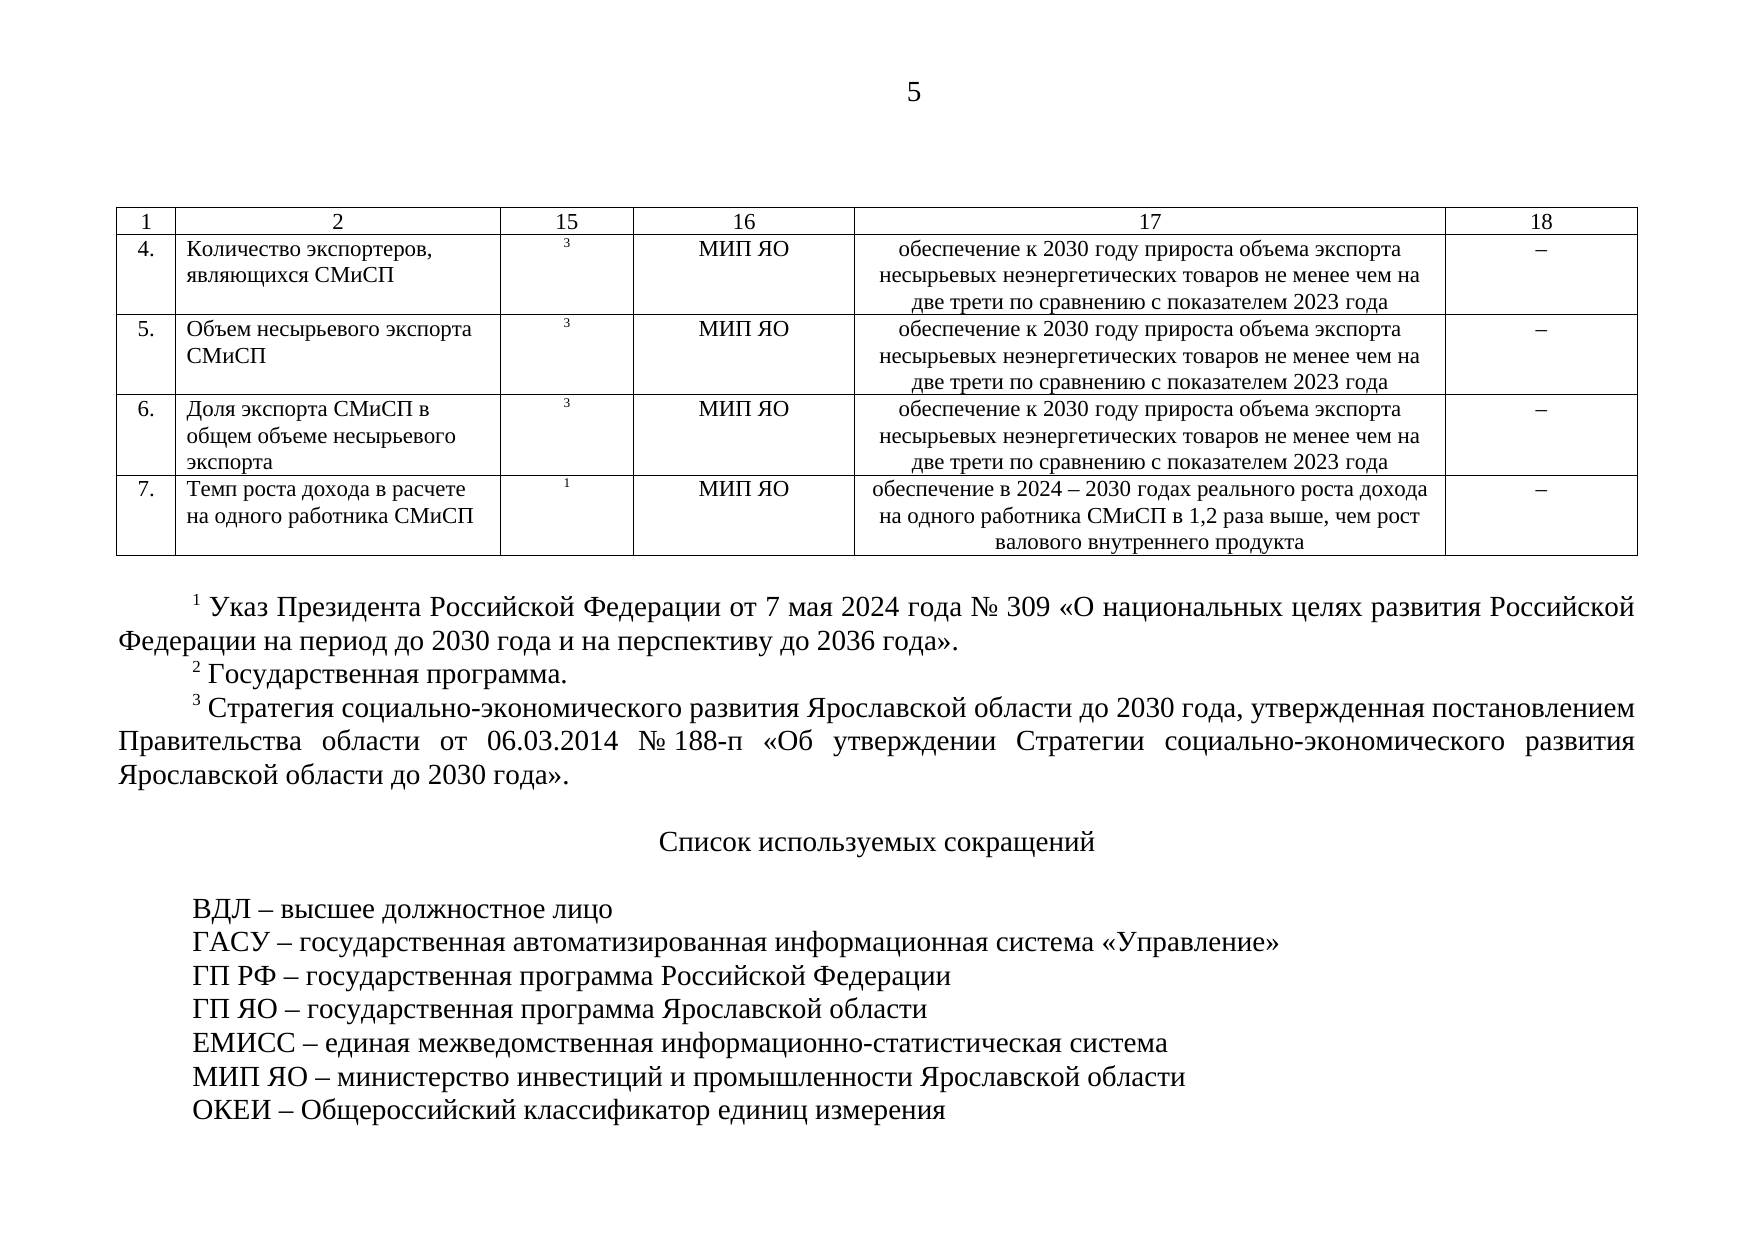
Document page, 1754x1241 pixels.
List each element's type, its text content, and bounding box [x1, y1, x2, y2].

text 1 Указ Президента Российской Федерации от 7 мая 2024 года № 309 «О национальных целях развития Российской Федерации на период до 2030 года и на перспективу до 2036 года». [118, 589, 1636, 656]
table_header 16 [634, 208, 854, 234]
table_cell МИП ЯО [634, 235, 854, 314]
table_cell обеспечение к 2030 году прироста объема экспорта несырьевых неэнергетических товаров не менее чем на две трети по сравнению с показателем 2023 года [855, 395, 1445, 474]
table_cell 5. [117, 315, 175, 394]
table_cell обеспечение к 2030 году прироста объема экспорта несырьевых неэнергетических товаров не менее чем на две трети по сравнению с показателем 2023 года [855, 235, 1445, 314]
text ЕМИСС – единая межведомственная информационно-статистическая система [118, 1025, 1636, 1059]
text ОКЕИ – Общероссийский классификатор единиц измерения [118, 1092, 1636, 1126]
table_header 18 [1446, 208, 1637, 234]
table_header 2 [176, 208, 500, 234]
text Список используемых сокращений [118, 824, 1636, 857]
table_cell – [1446, 395, 1637, 474]
table_cell 3 [501, 395, 633, 474]
table_header 15 [501, 208, 633, 234]
table_cell МИП ЯО [634, 315, 854, 394]
table_cell – [1446, 315, 1637, 394]
table_cell 3 [501, 315, 633, 394]
text ГАСУ – государственная автоматизированная информационная система «Управление» [118, 924, 1636, 958]
table_header 17 [855, 208, 1445, 234]
table_cell – [1446, 235, 1637, 314]
table_cell Объем несырьевого экспорта СМиСП [176, 315, 500, 394]
table_cell 3 [501, 235, 633, 314]
table_cell Темп роста дохода в расчете на одного работника СМиСП [176, 476, 500, 554]
text ВДЛ – высшее должностное лицо [118, 891, 1636, 924]
table_cell обеспечение к 2030 году прироста объема экспорта несырьевых неэнергетических товаров не менее чем на две трети по сравнению с показателем 2023 года [855, 315, 1445, 394]
text 2 Государственная программа. [118, 656, 1636, 690]
table_cell Доля экспорта СМиСП в общем объеме несырьевого экспорта [176, 395, 500, 474]
text 3 Стратегия социально-экономического развития Ярославской области до 2030 года, утвержденная постановлением Правительства области от 06.03.2014 № 188-п «Об утверждении Стратегии социально-экономического развития Ярославской области до 2030 года». [118, 690, 1636, 790]
text ГП РФ – государственная программа Российской Федерации [118, 958, 1636, 992]
table_header 1 [117, 208, 175, 234]
text ГП ЯО – государственная программа Ярославской области [118, 992, 1636, 1025]
table_cell 7. [117, 476, 175, 554]
table_cell обеспечение в 2024 – 2030 годах реального роста дохода на одного работника СМиСП в 1,2 раза выше, чем рост валового внутреннего продукта [855, 476, 1445, 554]
table_cell МИП ЯО [634, 476, 854, 554]
table_cell Количество экспортеров, являющихся СМиСП [176, 235, 500, 314]
text МИП ЯО – министерство инвестиций и промышленности Ярославской области [118, 1059, 1636, 1092]
table_cell МИП ЯО [634, 395, 854, 474]
table_cell 4. [117, 235, 175, 314]
table_cell – [1446, 476, 1637, 554]
table_cell 6. [117, 395, 175, 474]
table_cell 1 [501, 476, 633, 554]
